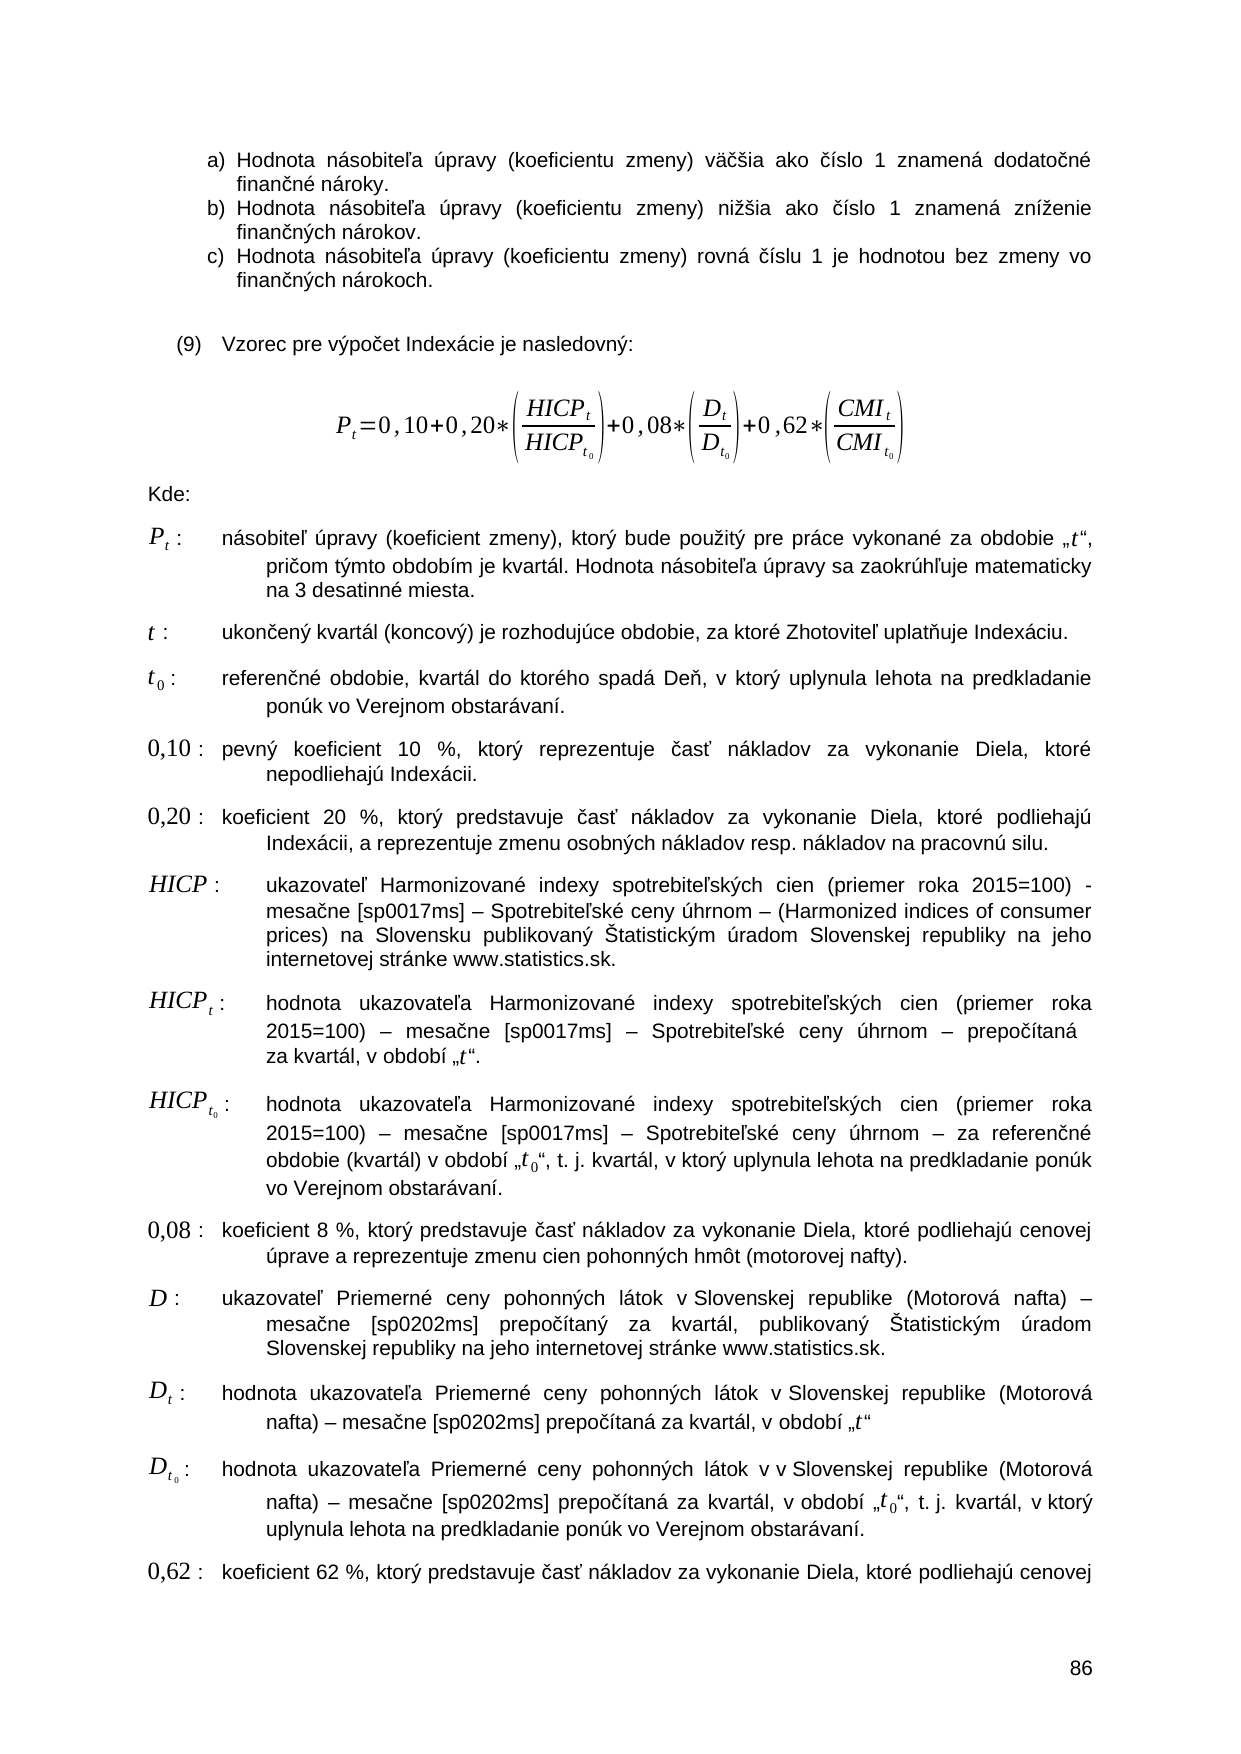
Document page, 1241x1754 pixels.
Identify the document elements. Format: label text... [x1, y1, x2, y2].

list Hodnota násobiteľa úpravy (koeficientu zmeny) nižšia ako číslo 1 znamená zníženie finančných nárokov. [207, 196, 1092, 243]
list Vzorec pre výpočet Indexácie je nasledovný: [133, 332, 1092, 356]
text : ukončený kvartál (koncový) je rozhodujúce obdobie, za ktoré Zhotoviteľ uplatňuje Indexáciu. [148, 618, 1092, 646]
text : pevný koeficient 10 %, ktorý reprezentuje časť nákladov za vykonanie Diela, ktoré nepodliehajú Indexácii. [148, 734, 1092, 786]
text : ukazovateľ Priemerné ceny pohonných látok v Slovenskej republike (Motorová nafta) – mesačne [sp0202ms] prepočítaný za kvartál, publikovaný Štatistickým úradom Slovenskej republiky na jeho internetovej stránke www.statistics.sk. [148, 1284, 1092, 1360]
text : násobiteľ úpravy (koeficient zmeny), ktorý bude použitý pre práce vykonané za obdobie „“, pričom týmto obdobím je kvartál. Hodnota násobiteľa úpravy sa zaokrúhľuje matematicky na 3 desatinné miesta. [148, 522, 1092, 602]
text : hodnota ukazovateľa Harmonizované indexy spotrebiteľských cien (priemer roka 2015=100) – mesačne [sp0017ms] – Spotrebiteľské ceny úhrnom – prepočítaná za kvartál, v období „“. [148, 987, 1092, 1070]
text : koeficient 8 %, ktorý predstavuje časť nákladov za vykonanie Diela, ktoré podliehajú cenovej úprave a reprezentuje zmenu cien pohonných hmôt (motorovej nafty). [148, 1216, 1092, 1268]
text : hodnota ukazovateľa Harmonizované indexy spotrebiteľských cien (priemer roka 2015=100) – mesačne [sp0017ms] – Spotrebiteľské ceny úhrnom – za referenčné obdobie (kvartál) v období „“, t. j. kvartál, v ktorý uplynula lehota na predkladanie ponúk vo Verejnom obstarávaní. [148, 1087, 1092, 1199]
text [148, 1558, 1092, 1585]
list Hodnota násobiteľa úpravy (koeficientu zmeny) rovná číslu 1 je hodnotou bez zmeny vo finančných nárokoch. [207, 243, 1092, 291]
text : hodnota ukazovateľa Priemerné ceny pohonných látok v v Slovenskej republike (Motorová nafta) – mesačne [sp0202ms] prepočítaná za kvartál, v období „“, t. j. kvartál, v ktorý uplynula lehota na predkladanie ponúk vo Verejnom obstarávaní. [148, 1452, 1092, 1541]
text : referenčné obdobie, kvartál do ktorého spadá Deň, v ktorý uplynula lehota na predkladanie ponúk vo Verejnom obstarávaní. [148, 663, 1092, 718]
text : ukazovateľ Harmonizované indexy spotrebiteľských cien (priemer roka 2015=100) - mesačne [sp0017ms] – Spotrebiteľské ceny úhrnom – (Harmonized indices of consumer prices) na Slovensku publikovaný Štatistickým úradom Slovenskej republiky na jeho internetovej stránke www.statistics.sk. [148, 871, 1092, 971]
text : hodnota ukazovateľa Priemerné ceny pohonných látok v Slovenskej republike (Motorová nafta) – mesačne [sp0202ms] prepočítaná za kvartál, v období „“ [148, 1377, 1092, 1436]
text Kde: [148, 482, 1092, 506]
list Hodnota násobiteľa úpravy (koeficientu zmeny) väčšia ako číslo 1 znamená dodatočné finančné nároky. [207, 148, 1092, 196]
text : koeficient 20 %, ktorý predstavuje časť nákladov za vykonanie Diela, ktoré podliehajú Indexácii, a reprezentuje zmenu osobných nákladov resp. nákladov na pracovnú silu. [148, 803, 1092, 854]
